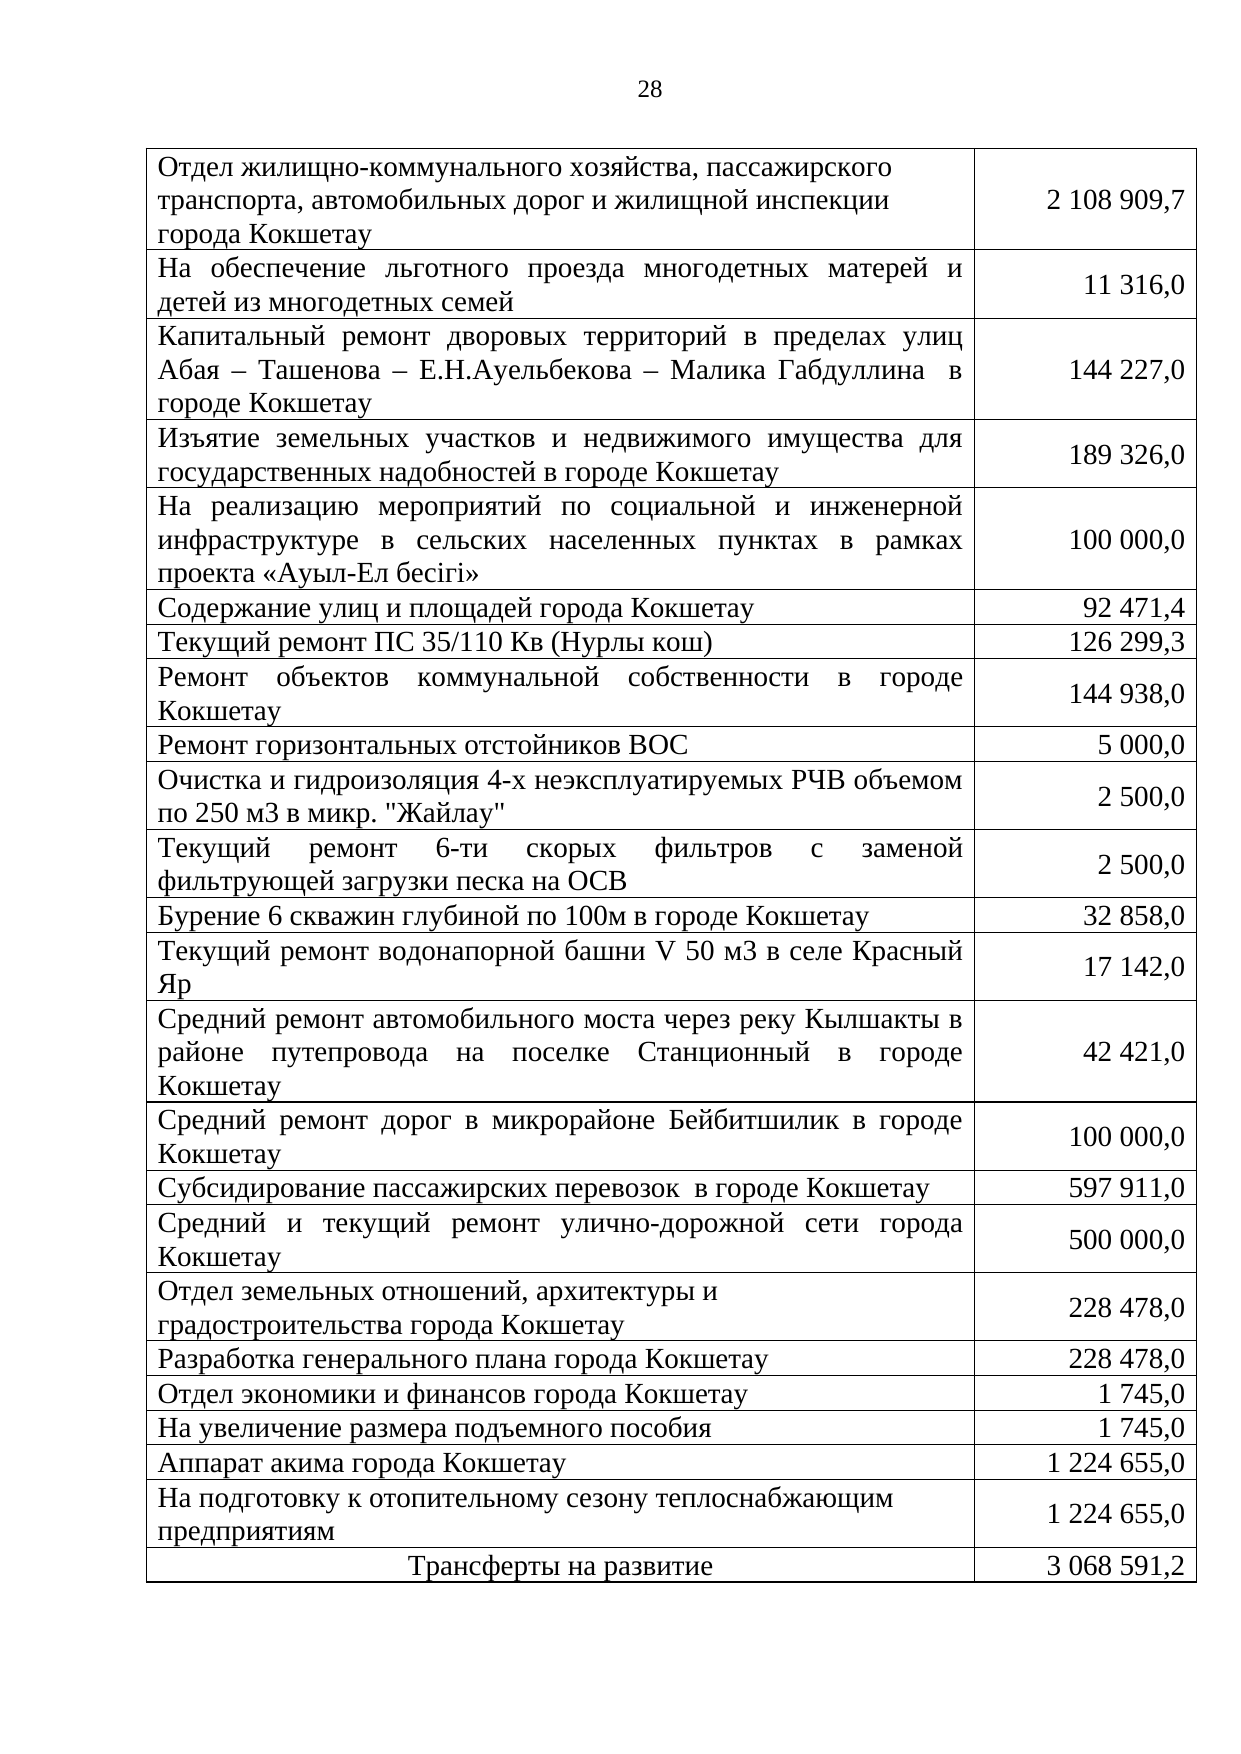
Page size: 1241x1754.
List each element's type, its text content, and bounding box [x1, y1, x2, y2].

table_cell 32 858,0 [975, 898, 1196, 932]
table_cell 2 108 909,7 [975, 149, 1196, 249]
table_cell 17 142,0 [975, 933, 1196, 1000]
table_cell 1 745,0 [975, 1411, 1196, 1444]
table_cell 11 316,0 [975, 250, 1196, 317]
table_cell 597 911,0 [975, 1171, 1196, 1204]
table_cell Капитальный ремонт дворовых территорий в пределах улиц Абая – Ташенова – Е.Н.Ауельбекова – Малика Габдуллина в городе Кокшетау [147, 319, 974, 419]
table_cell На подготовку к отопительному сезону теплоснабжающим предприятиям [147, 1480, 974, 1547]
table_cell 100 000,0 [975, 488, 1196, 589]
table_cell Содержание улиц и площадей города Кокшетау [147, 590, 974, 623]
table_cell 3 068 591,2 [975, 1548, 1196, 1581]
table_cell Очистка и гидроизоляция 4-х неэксплуатируемых РЧВ объемом по 250 м3 в микр. "Жайлау" [147, 762, 974, 829]
table_cell На увеличение размера подъемного пособия [147, 1411, 974, 1444]
table_cell 42 421,0 [975, 1001, 1196, 1101]
table_cell 1 745,0 [975, 1376, 1196, 1409]
table_cell Отдел земельных отношений, архитектуры и градостроительства города Кокшетау [147, 1273, 974, 1340]
table_cell 189 326,0 [975, 420, 1196, 487]
table_cell 1 224 655,0 [975, 1445, 1196, 1479]
table_cell Субсидирование пассажирских перевозок в городе Кокшетау [147, 1171, 974, 1204]
table_cell Средний и текущий ремонт улично-дорожной сети города Кокшетау [147, 1205, 974, 1272]
table_cell 92 471,4 [975, 590, 1196, 623]
table_cell Разработка генерального плана города Кокшетау [147, 1341, 974, 1375]
table_cell 500 000,0 [975, 1205, 1196, 1272]
table_cell 2 500,0 [975, 830, 1196, 897]
table_cell Текущий ремонт водонапорной башни V 50 м3 в селе Красный Яр [147, 933, 974, 1000]
table_cell Средний ремонт дорог в микрорайоне Бейбитшилик в городе Кокшетау [147, 1103, 974, 1169]
table_cell Отдел экономики и финансов города Кокшетау [147, 1376, 974, 1409]
table_cell 126 299,3 [975, 625, 1196, 658]
table_cell На реализацию мероприятий по социальной и инженерной инфраструктуре в сельских населенных пунктах в рамках проекта «Ауыл-Ел бесігі» [147, 488, 974, 589]
table_cell 144 938,0 [975, 659, 1196, 726]
table_cell Трансферты на развитие [147, 1548, 974, 1581]
table_cell На обеспечение льготного проезда многодетных матерей и детей из многодетных семей [147, 250, 974, 317]
table_cell Отдел жилищно-коммунального хозяйства, пассажирского транспорта, автомобильных дорог и жилищной инспекции города Кокшетау [147, 149, 974, 249]
table_cell Ремонт объектов коммунальной собственности в городе Кокшетау [147, 659, 974, 726]
table_cell Текущий ремонт ПС 35/110 Кв (Нурлы кош) [147, 625, 974, 658]
table_cell Текущий ремонт 6-ти скорых фильтров с заменой фильтрующей загрузки песка на ОСВ [147, 830, 974, 897]
table_cell 228 478,0 [975, 1273, 1196, 1340]
table_cell 144 227,0 [975, 319, 1196, 419]
table_cell Средний ремонт автомобильного моста через реку Кылшакты в районе путепровода на поселке Станционный в городе Кокшетау [147, 1001, 974, 1101]
table_cell 1 224 655,0 [975, 1480, 1196, 1547]
table_cell 100 000,0 [975, 1103, 1196, 1169]
table_cell Аппарат акима города Кокшетау [147, 1445, 974, 1479]
table_cell Изъятие земельных участков и недвижимого имущества для государственных надобностей в городе Кокшетау [147, 420, 974, 487]
table_cell 2 500,0 [975, 762, 1196, 829]
table_cell Бурение 6 скважин глубиной по 100м в городе Кокшетау [147, 898, 974, 932]
table_cell 5 000,0 [975, 727, 1196, 761]
table_cell Ремонт горизонтальных отстойников ВОС [147, 727, 974, 761]
table_cell 228 478,0 [975, 1341, 1196, 1375]
